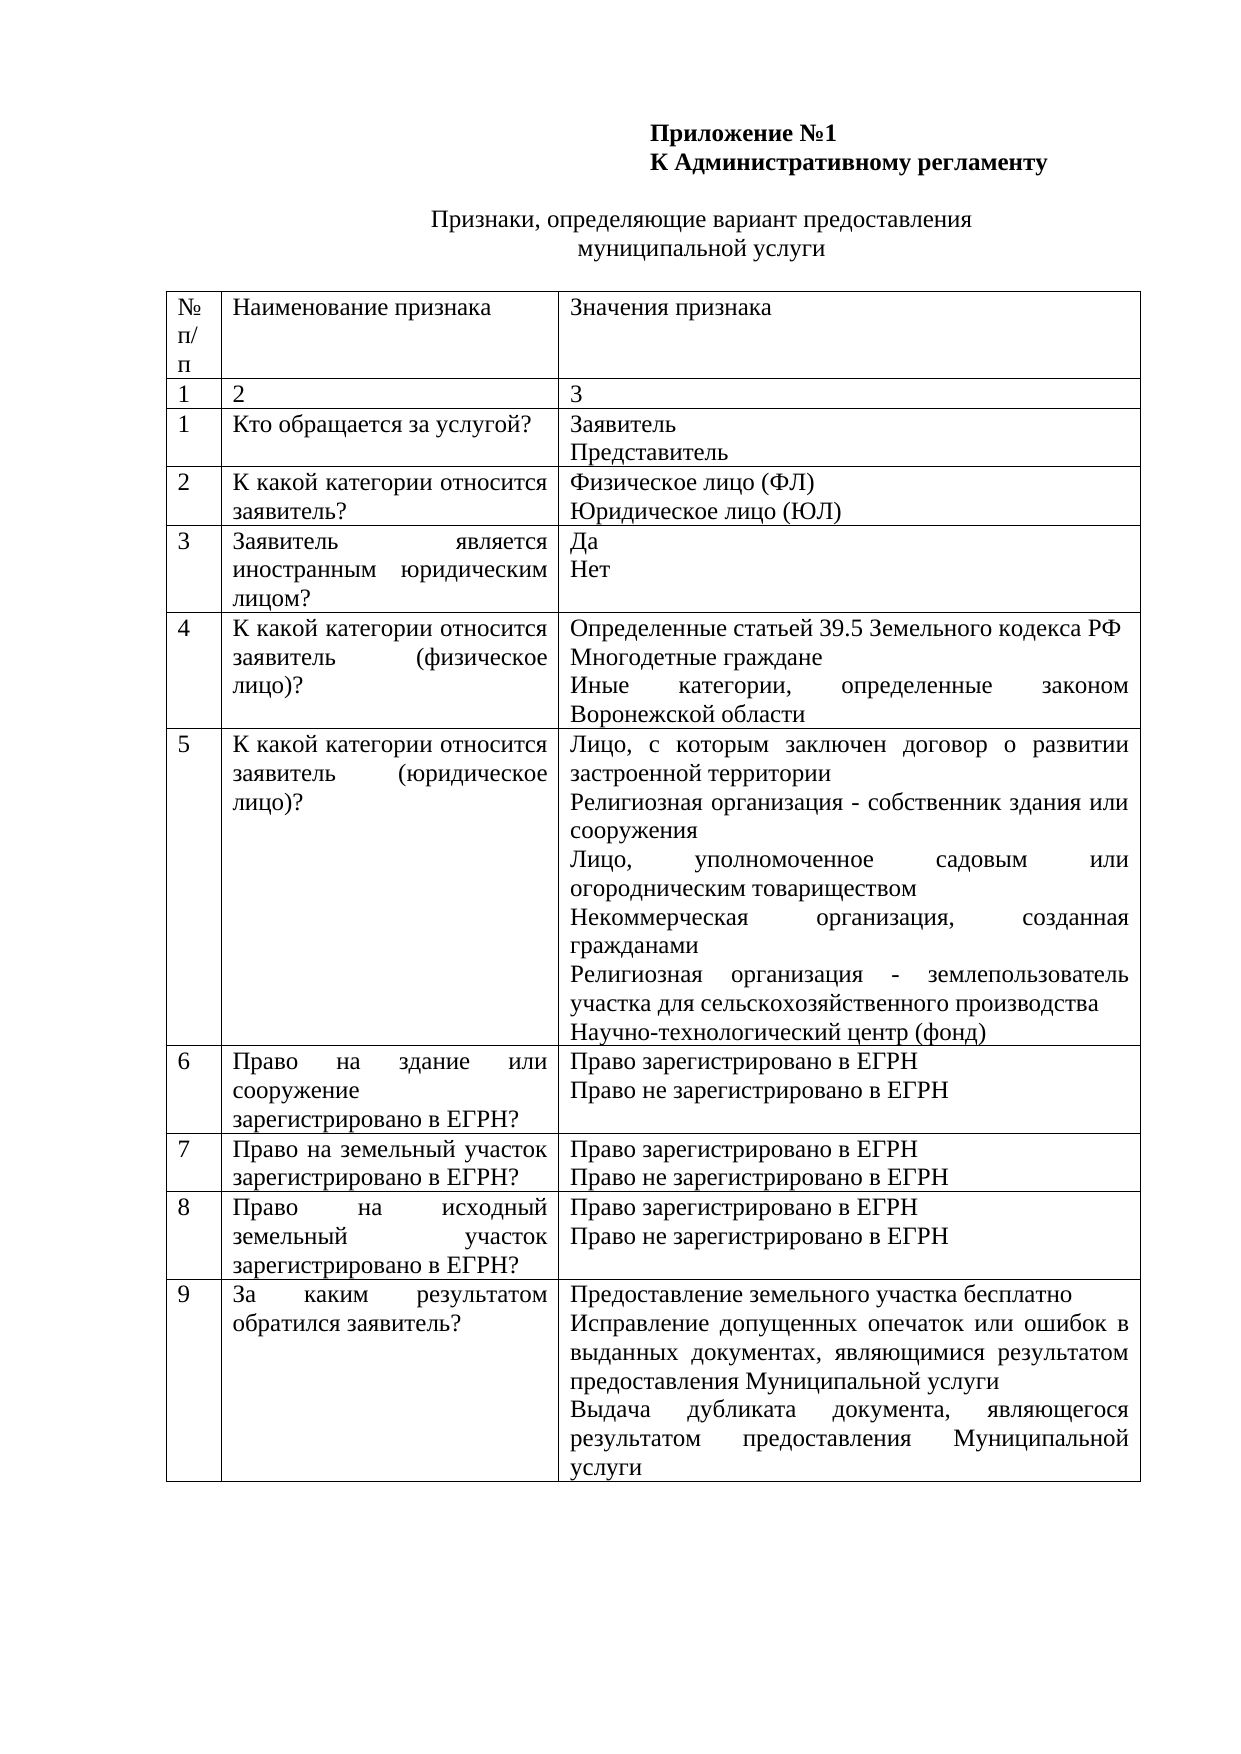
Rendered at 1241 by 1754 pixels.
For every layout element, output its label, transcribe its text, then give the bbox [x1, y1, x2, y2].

table_cell Право на исходный земельный участок зарегистрировано в ЕГРН? [222, 1192, 558, 1278]
table_cell 1 [167, 409, 221, 466]
table_cell Право на здание или сооружение зарегистрировано в ЕГРН? [222, 1046, 558, 1133]
table_cell 9 [167, 1280, 221, 1481]
table_header Значения признака [559, 292, 1140, 378]
table_header № п/п [167, 292, 221, 378]
table_cell Предоставление земельного участка бесплатно Исправление допущенных опечаток или ошибок в выданных документах, являющимися результатом предоставления Муниципальной услуги Выдача дубликата документа, являющегося результатом предоставления Муниципальной услуги [559, 1280, 1140, 1481]
table_cell 2 [167, 467, 221, 525]
table_cell 4 [167, 613, 221, 728]
table_cell 6 [167, 1046, 221, 1133]
table_cell Заявитель Представитель [559, 409, 1140, 466]
table_cell За каким результатом обратился заявитель? [222, 1280, 558, 1481]
table_cell Кто обращается за услугой? [222, 409, 558, 466]
table_cell Да Нет [559, 526, 1140, 612]
text Приложение №1 [650, 118, 1152, 147]
title Признаки, определяющие вариант предоставления [177, 204, 1152, 233]
text К Административному регламенту [650, 147, 1152, 176]
table_cell Право зарегистрировано в ЕГРН Право не зарегистрировано в ЕГРН [559, 1046, 1140, 1133]
table_cell Заявитель является иностранным юридическим лицом? [222, 526, 558, 612]
table_cell 8 [167, 1192, 221, 1278]
table_cell 2 [222, 379, 558, 408]
text муниципальной услуги [177, 233, 1152, 262]
table_cell Определенные статьей 39.5 Земельного кодекса РФ Многодетные граждане Иные категории, определенные законом Воронежской области [559, 613, 1140, 728]
table_cell 5 [167, 729, 221, 1045]
table_header Наименование признака [222, 292, 558, 378]
table_cell 3 [559, 379, 1140, 408]
table_cell Право на земельный участок зарегистрировано в ЕГРН? [222, 1134, 558, 1191]
table_cell К какой категории относится заявитель (юридическое лицо)? [222, 729, 558, 1045]
table_cell К какой категории относится заявитель? [222, 467, 558, 525]
table_cell Лицо, с которым заключен договор о развитии застроенной территории Религиозная организация - собственник здания или сооружения Лицо, уполномоченное садовым или огородническим товариществом Некоммерческая организация, созданная гражданами Религиозная организация - землепользователь участка для сельскохозяйственного производства Научно-технологический центр (фонд) [559, 729, 1140, 1045]
table_cell 7 [167, 1134, 221, 1191]
table_cell Физическое лицо (ФЛ) Юридическое лицо (ЮЛ) [559, 467, 1140, 525]
table_cell Право зарегистрировано в ЕГРН Право не зарегистрировано в ЕГРН [559, 1192, 1140, 1278]
table_cell Право зарегистрировано в ЕГРН Право не зарегистрировано в ЕГРН [559, 1134, 1140, 1191]
table_cell К какой категории относится заявитель (физическое лицо)? [222, 613, 558, 728]
table_cell 3 [167, 526, 221, 612]
table_cell 1 [167, 379, 221, 408]
